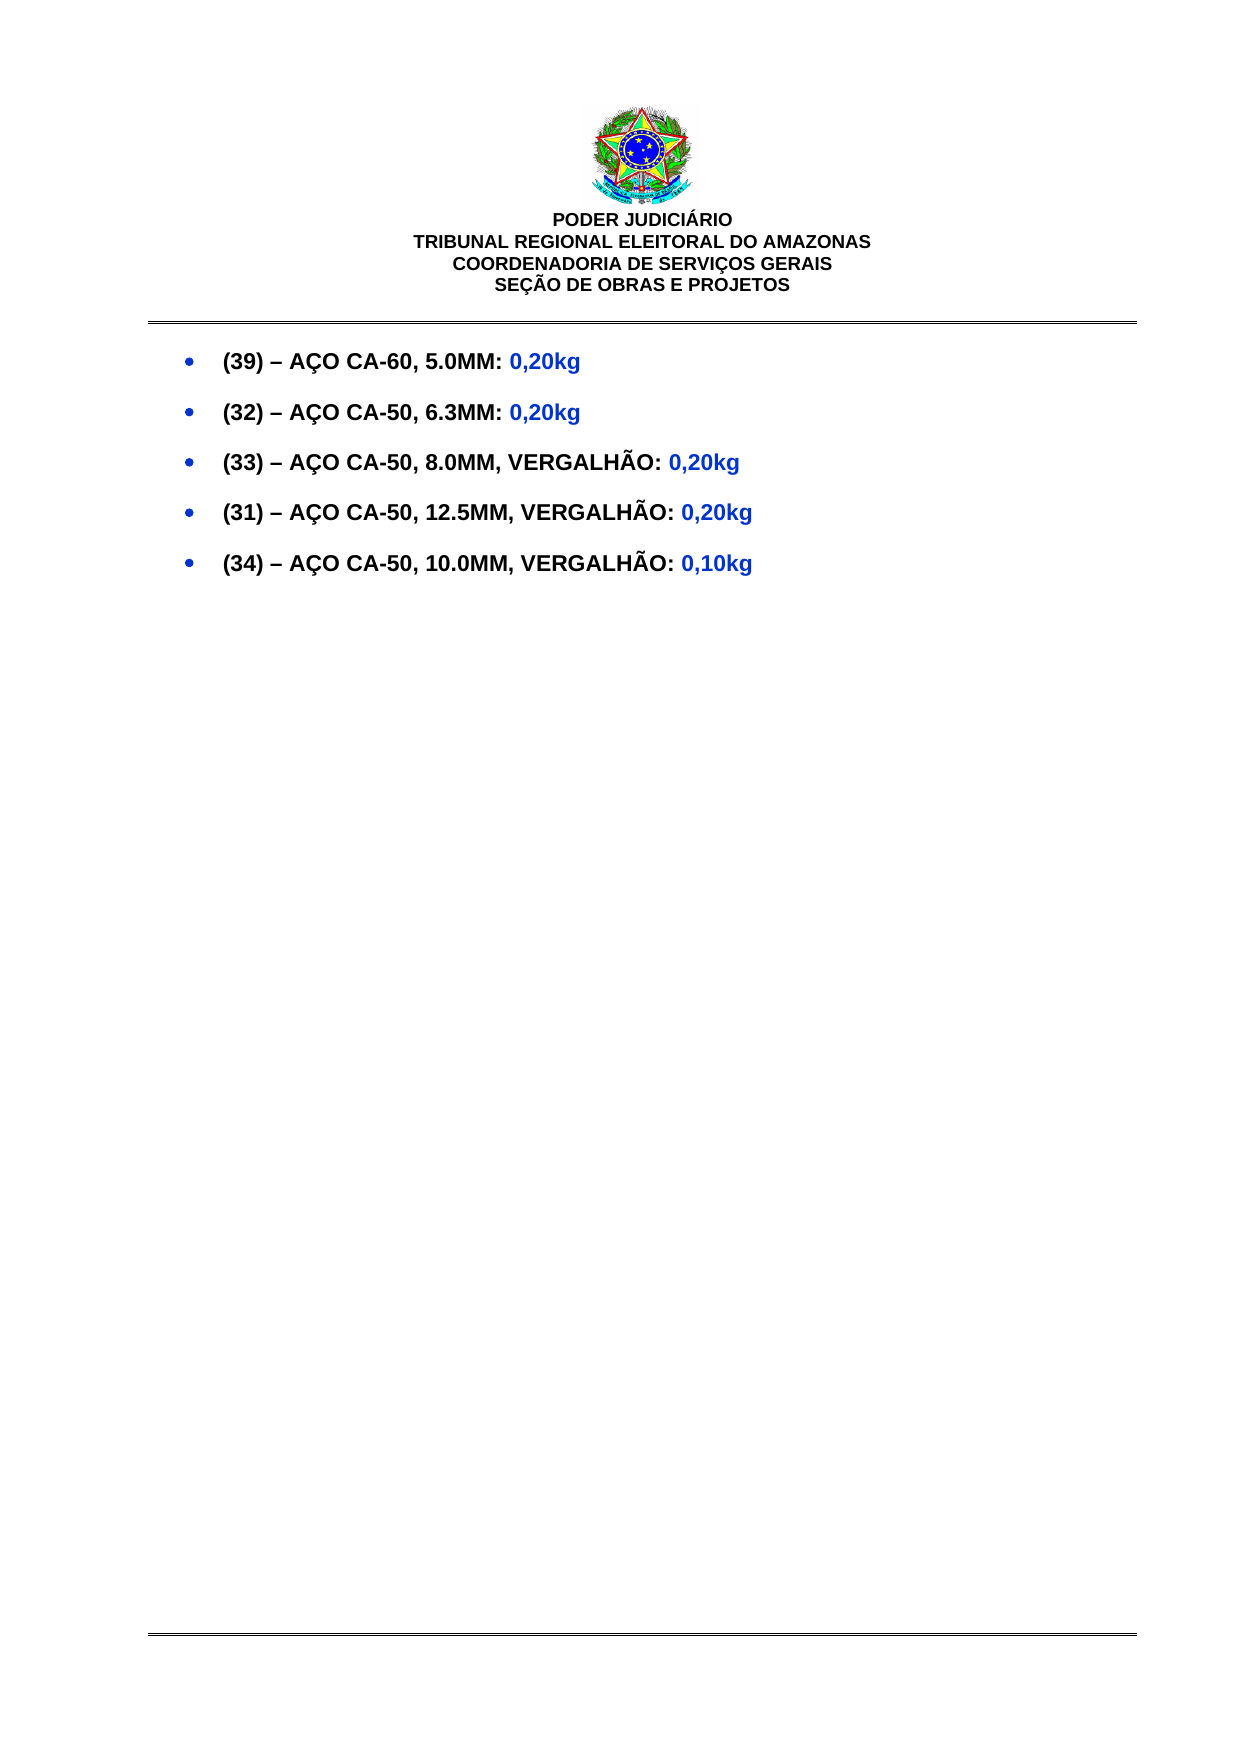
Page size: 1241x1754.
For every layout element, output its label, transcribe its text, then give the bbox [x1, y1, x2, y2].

list (31) – AÇO CA-50, 12.5MM, VERGALHÃO: 0,20kg [185, 499, 1137, 526]
list (34) – AÇO CA-50, 10.0MM, VERGALHÃO: 0,10kg [185, 549, 1137, 576]
list (33) – AÇO CA-50, 8.0MM, VERGALHÃO: 0,20kg [185, 449, 1137, 475]
list (32) – AÇO CA-50, 6.3MM: 0,20kg [185, 399, 1137, 425]
list (39) – AÇO CA-60, 5.0MM: 0,20kg [185, 348, 1137, 375]
